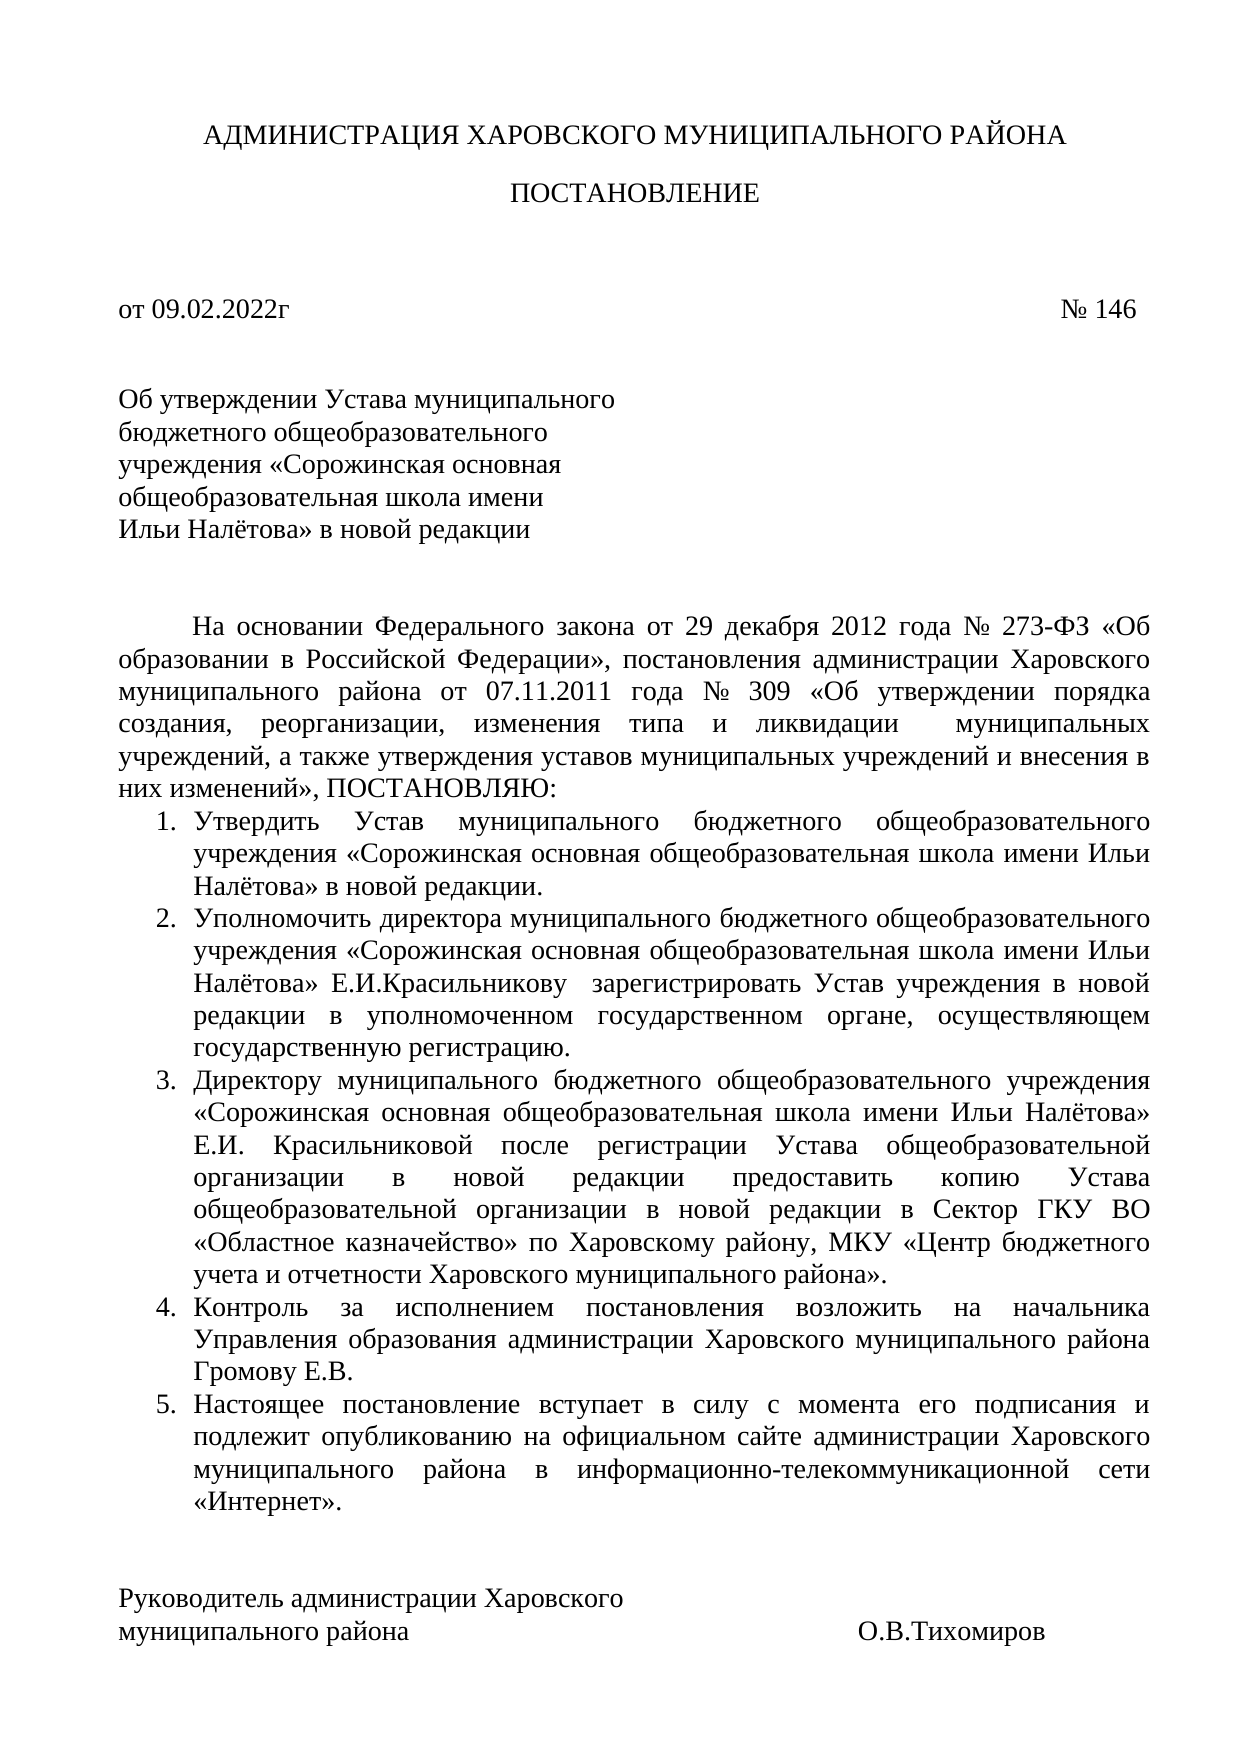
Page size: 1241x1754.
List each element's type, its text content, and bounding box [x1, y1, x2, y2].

list Контроль за исполнением постановления возложить на начальника Управления образования администрации Харовского муниципального района Громову Е.В. [156, 1290, 1152, 1387]
text учреждения «Сорожинская основная [118, 447, 1152, 480]
text Об утверждении Устава муниципального [118, 383, 1152, 415]
text ПОСТАНОВЛЕНИЕ [118, 176, 1152, 208]
list Директору муниципального бюджетного общеобразовательного учреждения «Сорожинская основная общеобразовательная школа имени Ильи Налётова» Е.И. Красильниковой после регистрации Устава общеобразовательной организации в новой редакции предоставить копию Устава общеобразовательной организации в новой редакции в Сектор ГКУ ВО «Областное казначейство» по Харовскому району, МКУ «Центр бюджетного учета и отчетности Харовского муниципального района». [156, 1063, 1152, 1290]
list Настоящее постановление вступает в силу с момента его подписания и подлежит опубликованию на официальном сайте администрации Харовского муниципального района в информационно-телекоммуникационной сети «Интернет». [156, 1387, 1152, 1516]
text бюджетного общеобразовательного [118, 415, 1152, 447]
text муниципального района О.В.Тихомиров [118, 1614, 1152, 1646]
text Ильи Налётова» в новой редакции [118, 512, 1152, 544]
list Уполномочить директора муниципального бюджетного общеобразовательного учреждения «Сорожинская основная общеобразовательная школа имени Ильи Налётова» Е.И.Красильникову зарегистрировать Устав учреждения в новой редакции в уполномоченном государственном органе, осуществляющем государственную регистрацию. [156, 901, 1152, 1063]
text от 09.02.2022г № 146 [118, 292, 1152, 324]
text Руководитель администрации Харовского [118, 1581, 1152, 1614]
text На основании Федерального закона от 29 декабря 2012 года № 273-ФЗ «Об образовании в Российской Федерации», постановления администрации Харовского муниципального района от 07.11.2011 года № 309 «Об утверждении порядка создания, реорганизации, изменения типа и ликвидации муниципальных учреждений, а также утверждения уставов муниципальных учреждений и внесения в них изменений», ПОСТАНОВЛЯЮ: [118, 609, 1152, 804]
text АДМИНИСТРАЦИЯ ХАРОВСКОГО МУНИЦИПАЛЬНОГО РАЙОНА [118, 118, 1152, 151]
text общеобразовательная школа имени [118, 480, 1152, 512]
list Утвердить Устав муниципального бюджетного общеобразовательного учреждения «Сорожинская основная общеобразовательная школа имени Ильи Налётова» в новой редакции. [156, 804, 1152, 901]
